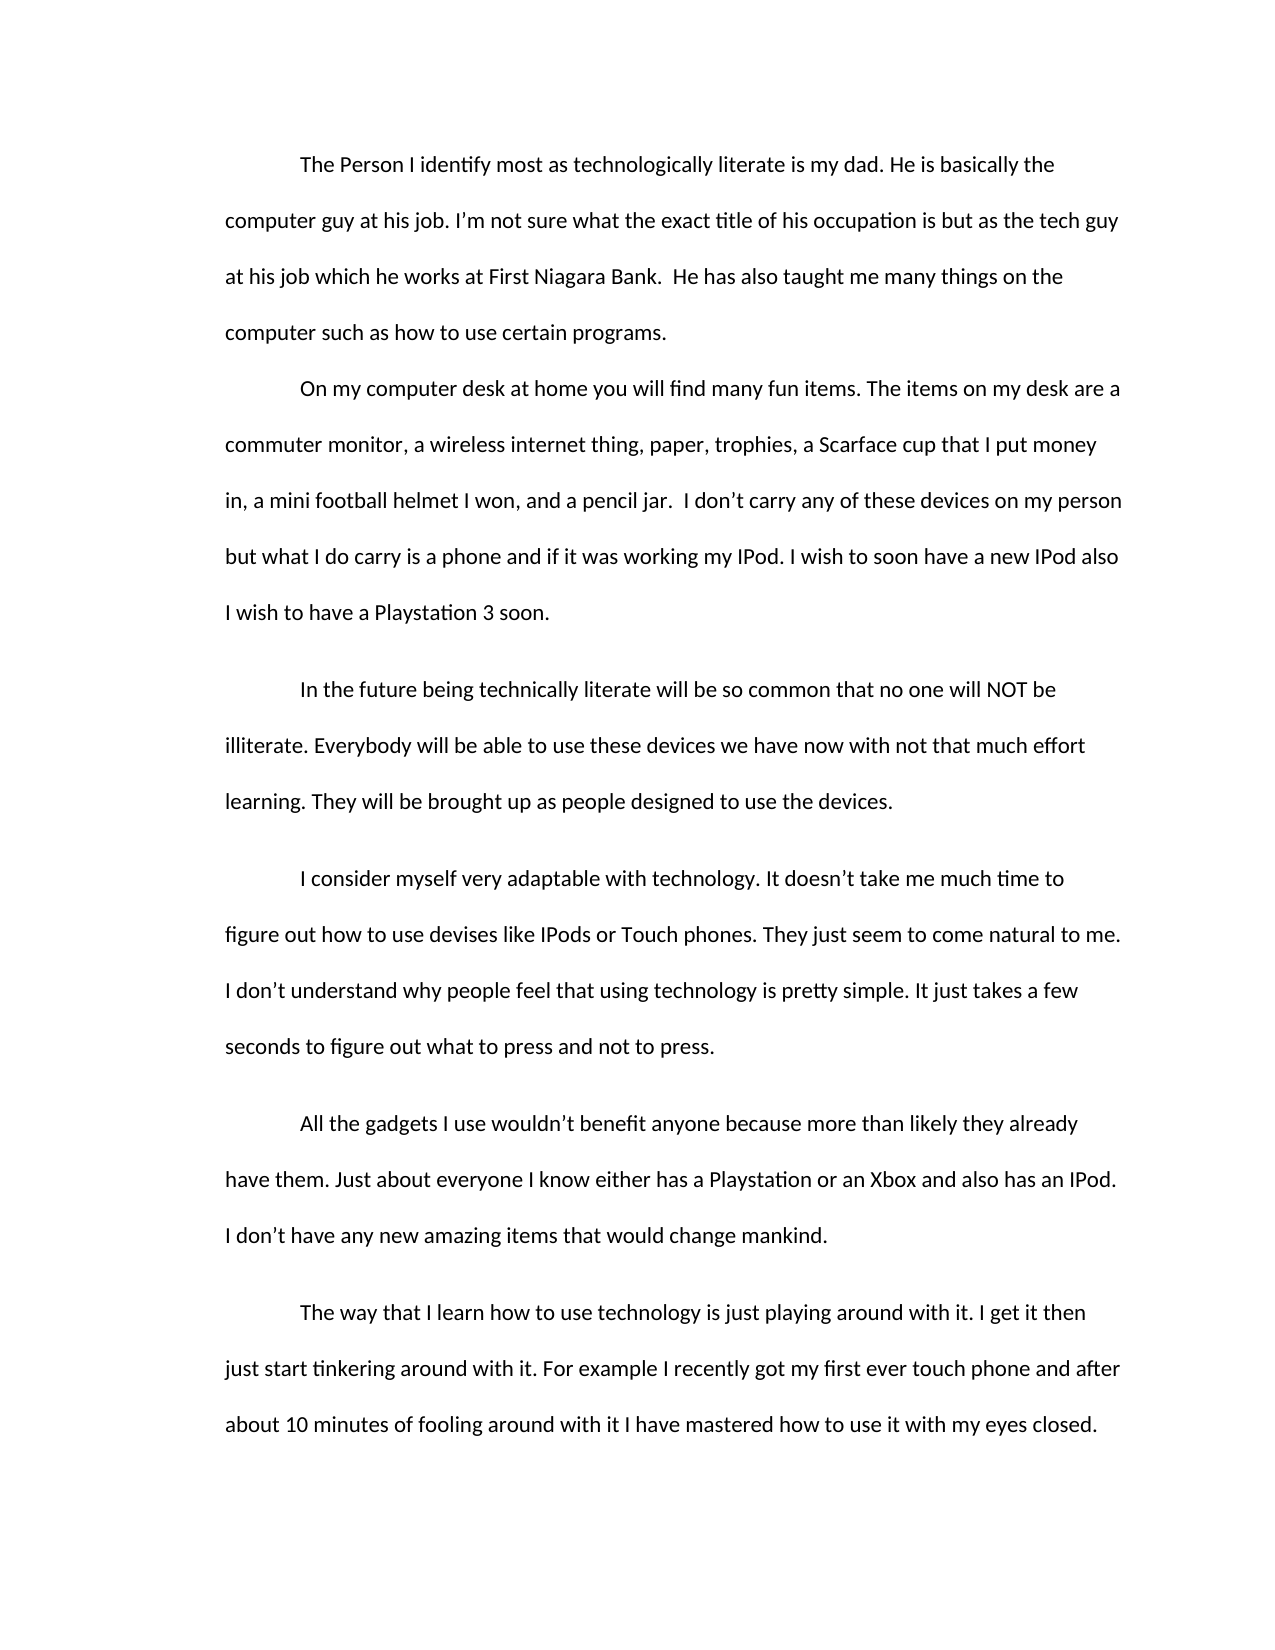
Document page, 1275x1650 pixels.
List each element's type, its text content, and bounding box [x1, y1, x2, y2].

text All the gadgets I use wouldn’t benefit anyone because more than likely they already have them. Just about everyone I know either has a Playstation or an Xbox and also has an IPod. I don’t have any new amazing items that would change mankind. [225, 1109, 1125, 1249]
text In the future being technically literate will be so common that no one will NOT be illiterate. Everybody will be able to use these devices we have now with not that much effort learning. They will be brought up as people designed to use the devices. [225, 675, 1125, 815]
text I consider myself very adaptable with technology. It doesn’t take me much time to figure out how to use devises like IPods or Touch phones. They just seem to come natural to me. I don’t understand why people feel that using technology is pretty simple. It just takes a few seconds to figure out what to press and not to press. [225, 864, 1125, 1060]
text The Person I identify most as technologically literate is my dad. He is basically the computer guy at his job. I’m not sure what the exact title of his occupation is but as the tech guy at his job which he works at First Niagara Bank. He has also taught me many things on the computer such as how to use certain programs. On my computer desk at home you will find many fun items. The items on my desk are a commuter monitor, a wireless internet thing, paper, trophies, a Scarface cup that I put money in, a mini football helmet I won, and a pencil jar. I don’t carry any of these devices on my person but what I do carry is a phone and if it was working my IPod. I wish to soon have a new IPod also I wish to have a Playstation 3 soon. [225, 150, 1125, 626]
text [225, 1298, 1125, 1438]
